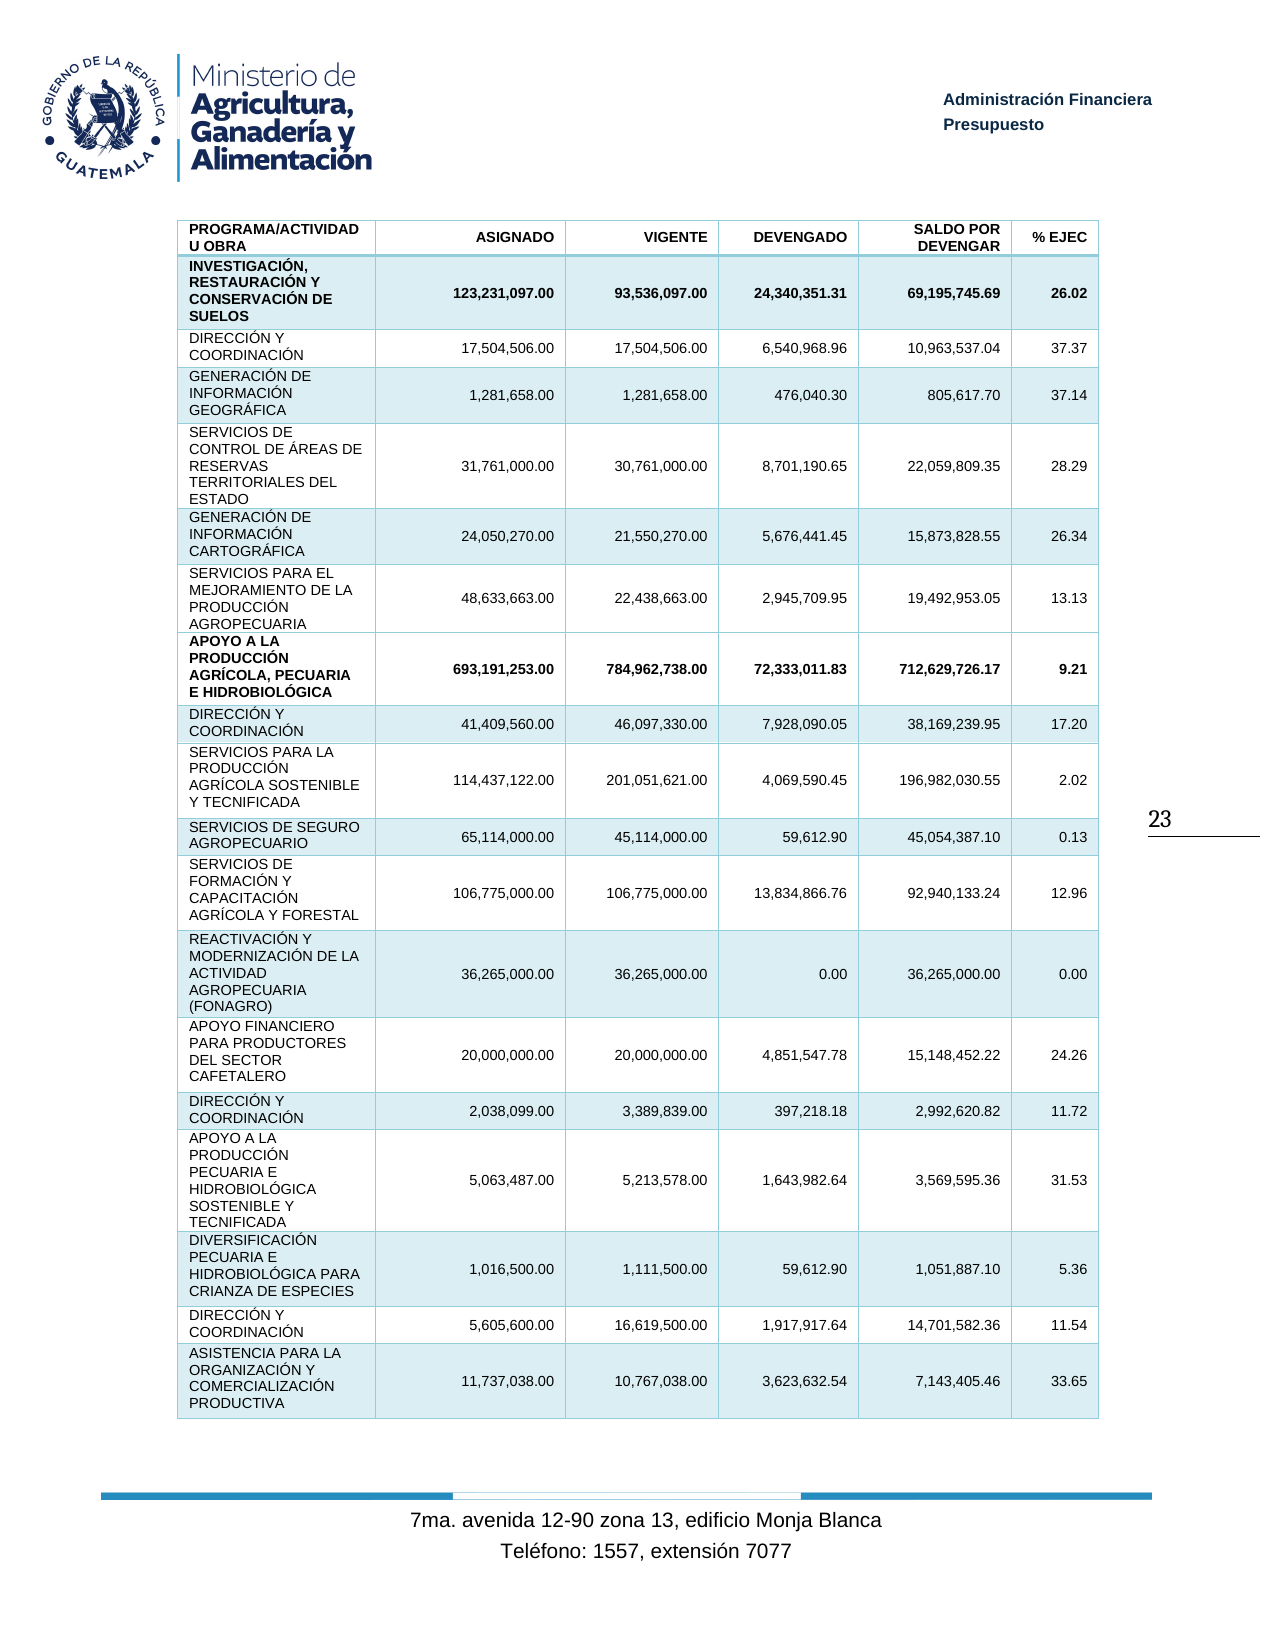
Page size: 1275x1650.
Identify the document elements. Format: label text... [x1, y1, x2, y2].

table_cell 33.65 [1012, 1344, 1098, 1418]
table_cell SERVICIOS PARA EL MEJORAMIENTO DE LA PRODUCCIÓN AGROPECUARIA [178, 565, 375, 632]
table_cell 693,191,253.00 [376, 633, 565, 705]
table_cell 11,737,038.00 [376, 1344, 565, 1418]
table_cell 19,492,953.05 [859, 565, 1011, 632]
table_cell 2.02 [1012, 744, 1098, 817]
table_cell 1,281,658.00 [566, 368, 718, 423]
table_cell 7,143,405.46 [859, 1344, 1011, 1418]
table_cell 0.00 [1012, 931, 1098, 1017]
table_cell 59,612.90 [719, 1232, 858, 1306]
table_cell 1,643,982.64 [719, 1130, 858, 1231]
table_cell SERVICIOS DE CONTROL DE ÁREAS DE RESERVAS TERRITORIALES DEL ESTADO [178, 424, 375, 508]
table_cell 16,619,500.00 [566, 1307, 718, 1343]
table_cell SERVICIOS PARA LA PRODUCCIÓN AGRÍCOLA SOSTENIBLE Y TECNIFICADA [178, 744, 375, 817]
table_cell 5,213,578.00 [566, 1130, 718, 1231]
table_cell 48,633,663.00 [376, 565, 565, 632]
table_cell 10,767,038.00 [566, 1344, 718, 1418]
table_cell 2,992,620.82 [859, 1093, 1011, 1129]
table_cell 114,437,122.00 [376, 744, 565, 817]
table_cell 4,851,547.78 [719, 1018, 858, 1092]
table_cell 24.26 [1012, 1018, 1098, 1092]
table_cell 21,550,270.00 [566, 509, 718, 564]
table_cell 3,569,595.36 [859, 1130, 1011, 1231]
table_cell 11.72 [1012, 1093, 1098, 1129]
table_cell 24,050,270.00 [376, 509, 565, 564]
table_cell 1,281,658.00 [376, 368, 565, 423]
table_cell 4,069,590.45 [719, 744, 858, 817]
table_cell 72,333,011.83 [719, 633, 858, 705]
table_cell 92,940,133.24 [859, 856, 1011, 930]
table_cell 106,775,000.00 [566, 856, 718, 930]
table_header PROGRAMA/ACTIVIDAD U OBRA [178, 221, 375, 254]
table_cell 65,114,000.00 [376, 819, 565, 855]
table_cell SERVICIOS DE FORMACIÓN Y CAPACITACIÓN AGRÍCOLA Y FORESTAL [178, 856, 375, 930]
table_cell 201,051,621.00 [566, 744, 718, 817]
table_cell 196,982,030.55 [859, 744, 1011, 817]
table_cell 31.53 [1012, 1130, 1098, 1231]
picture [32, 46, 386, 192]
table_cell 0.00 [719, 931, 858, 1017]
table_cell 13.13 [1012, 565, 1098, 632]
table_cell 30,761,000.00 [566, 424, 718, 508]
table_cell 20,000,000.00 [566, 1018, 718, 1092]
table_cell 397,218.18 [719, 1093, 858, 1129]
table_cell APOYO A LA PRODUCCIÓN AGRÍCOLA, PECUARIA E HIDROBIOLÓGICA [178, 633, 375, 705]
table_cell 41,409,560.00 [376, 706, 565, 742]
table_cell 5,063,487.00 [376, 1130, 565, 1231]
table_cell GENERACIÓN DE INFORMACIÓN CARTOGRÁFICA [178, 509, 375, 564]
table_cell 1,051,887.10 [859, 1232, 1011, 1306]
table_cell 1,111,500.00 [566, 1232, 718, 1306]
table_cell 37.37 [1012, 330, 1098, 367]
table_cell 17.20 [1012, 706, 1098, 742]
table_cell GENERACIÓN DE INFORMACIÓN GEOGRÁFICA [178, 368, 375, 423]
table_cell 5.36 [1012, 1232, 1098, 1306]
table_cell 13,834,866.76 [719, 856, 858, 930]
table_cell 712,629,726.17 [859, 633, 1011, 705]
table_cell 93,536,097.00 [566, 257, 718, 329]
table_cell 7,928,090.05 [719, 706, 858, 742]
table_cell 45,114,000.00 [566, 819, 718, 855]
table_cell 20,000,000.00 [376, 1018, 565, 1092]
table_cell 0.13 [1012, 819, 1098, 855]
table_cell 38,169,239.95 [859, 706, 1011, 742]
table_cell 3,389,839.00 [566, 1093, 718, 1129]
table_cell 15,873,828.55 [859, 509, 1011, 564]
table_cell 28.29 [1012, 424, 1098, 508]
table_cell 3,623,632.54 [719, 1344, 858, 1418]
table_cell 9.21 [1012, 633, 1098, 705]
table_cell 22,059,809.35 [859, 424, 1011, 508]
table_cell 11.54 [1012, 1307, 1098, 1343]
table_cell 2,945,709.95 [719, 565, 858, 632]
table_header VIGENTE [566, 221, 718, 254]
table_cell 6,540,968.96 [719, 330, 858, 367]
picture [0, 1483, 1264, 1509]
table_cell 784,962,738.00 [566, 633, 718, 705]
table_cell INVESTIGACIÓN, RESTAURACIÓN Y CONSERVACIÓN DE SUELOS [178, 257, 375, 329]
table_cell 10,963,537.04 [859, 330, 1011, 367]
table_cell 37.14 [1012, 368, 1098, 423]
table_cell DIRECCIÓN Y COORDINACIÓN [178, 330, 375, 367]
table_cell REACTIVACIÓN Y MODERNIZACIÓN DE LA ACTIVIDAD AGROPECUARIA (FONAGRO) [178, 931, 375, 1017]
table_cell 5,676,441.45 [719, 509, 858, 564]
table_cell DIVERSIFICACIÓN PECUARIA E HIDROBIOLÓGICA PARA CRIANZA DE ESPECIES [178, 1232, 375, 1306]
table_cell 2,038,099.00 [376, 1093, 565, 1129]
table_cell 476,040.30 [719, 368, 858, 423]
table_cell 15,148,452.22 [859, 1018, 1011, 1092]
table_header DEVENGADO [719, 221, 858, 254]
table_cell 5,605,600.00 [376, 1307, 565, 1343]
table_cell 26.02 [1012, 257, 1098, 329]
table_cell SERVICIOS DE SEGURO AGROPECUARIO [178, 819, 375, 855]
table_cell 106,775,000.00 [376, 856, 565, 930]
table_cell 1,016,500.00 [376, 1232, 565, 1306]
table_cell 805,617.70 [859, 368, 1011, 423]
table_cell 123,231,097.00 [376, 257, 565, 329]
table_cell 59,612.90 [719, 819, 858, 855]
table_header ASIGNADO [376, 221, 565, 254]
table_cell 46,097,330.00 [566, 706, 718, 742]
table_cell 17,504,506.00 [566, 330, 718, 367]
table_cell 36,265,000.00 [376, 931, 565, 1017]
table_cell 36,265,000.00 [859, 931, 1011, 1017]
table_cell 12.96 [1012, 856, 1098, 930]
table_header % EJEC [1012, 221, 1098, 254]
table_cell ASISTENCIA PARA LA ORGANIZACIÓN Y COMERCIALIZACIÓN PRODUCTIVA [178, 1344, 375, 1418]
table_cell 45,054,387.10 [859, 819, 1011, 855]
table_cell 36,265,000.00 [566, 931, 718, 1017]
table_cell 24,340,351.31 [719, 257, 858, 329]
table_cell 69,195,745.69 [859, 257, 1011, 329]
table_cell 17,504,506.00 [376, 330, 565, 367]
table_cell APOYO FINANCIERO PARA PRODUCTORES DEL SECTOR CAFETALERO [178, 1018, 375, 1092]
table_cell 8,701,190.65 [719, 424, 858, 508]
table_cell 31,761,000.00 [376, 424, 565, 508]
table_cell 26.34 [1012, 509, 1098, 564]
table_cell 1,917,917.64 [719, 1307, 858, 1343]
table_cell APOYO A LA PRODUCCIÓN PECUARIA E HIDROBIOLÓGICA SOSTENIBLE Y TECNIFICADA [178, 1130, 375, 1231]
table_cell 14,701,582.36 [859, 1307, 1011, 1343]
table_cell DIRECCIÓN Y COORDINACIÓN [178, 1307, 375, 1343]
table_cell 22,438,663.00 [566, 565, 718, 632]
table_header SALDO POR DEVENGAR [859, 221, 1011, 254]
table_cell DIRECCIÓN Y COORDINACIÓN [178, 706, 375, 742]
table_cell DIRECCIÓN Y COORDINACIÓN [178, 1093, 375, 1129]
